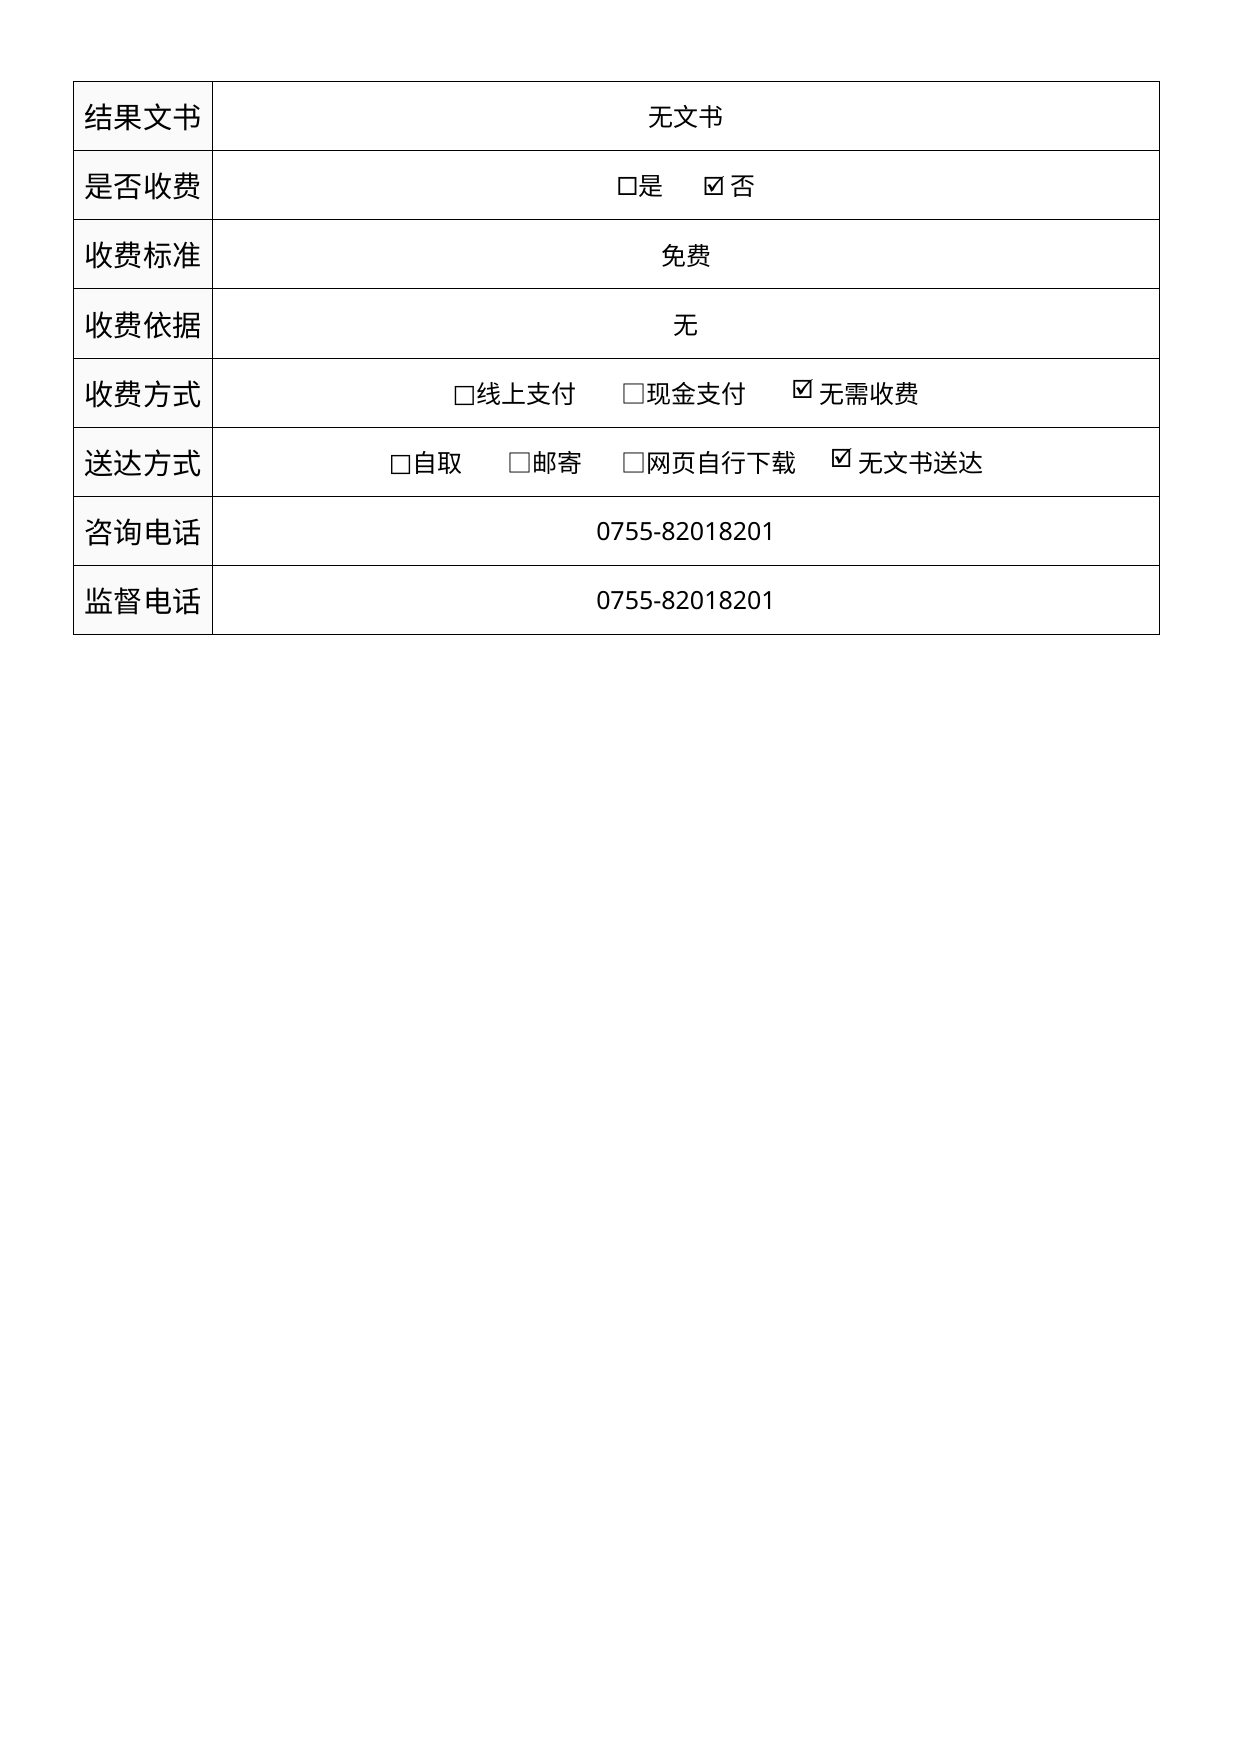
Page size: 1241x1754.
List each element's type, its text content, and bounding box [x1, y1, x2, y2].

table_cell 结果文书 [74, 82, 212, 150]
table_cell 免费 [213, 220, 1159, 288]
table_cell 是否收费 [74, 151, 212, 219]
table_cell 无文书 [213, 82, 1159, 150]
table_cell 收费标准 [74, 220, 212, 288]
table_cell □自取 □邮寄 □网页自行下载 无文书送达 [213, 428, 1159, 496]
table_cell 收费方式 [74, 359, 212, 427]
table_cell 0755-82018201 [213, 497, 1159, 565]
table_cell 无 [213, 289, 1159, 357]
table_cell 监督电话 [74, 566, 212, 634]
table_cell 送达方式 [74, 428, 212, 496]
table_cell 0755-82018201 [213, 566, 1159, 634]
table_cell 是 否 [213, 151, 1159, 219]
table_cell □线上支付 □现金支付 无需收费 [213, 359, 1159, 427]
table_cell 咨询电话 [74, 497, 212, 565]
table_cell 收费依据 [74, 289, 212, 357]
